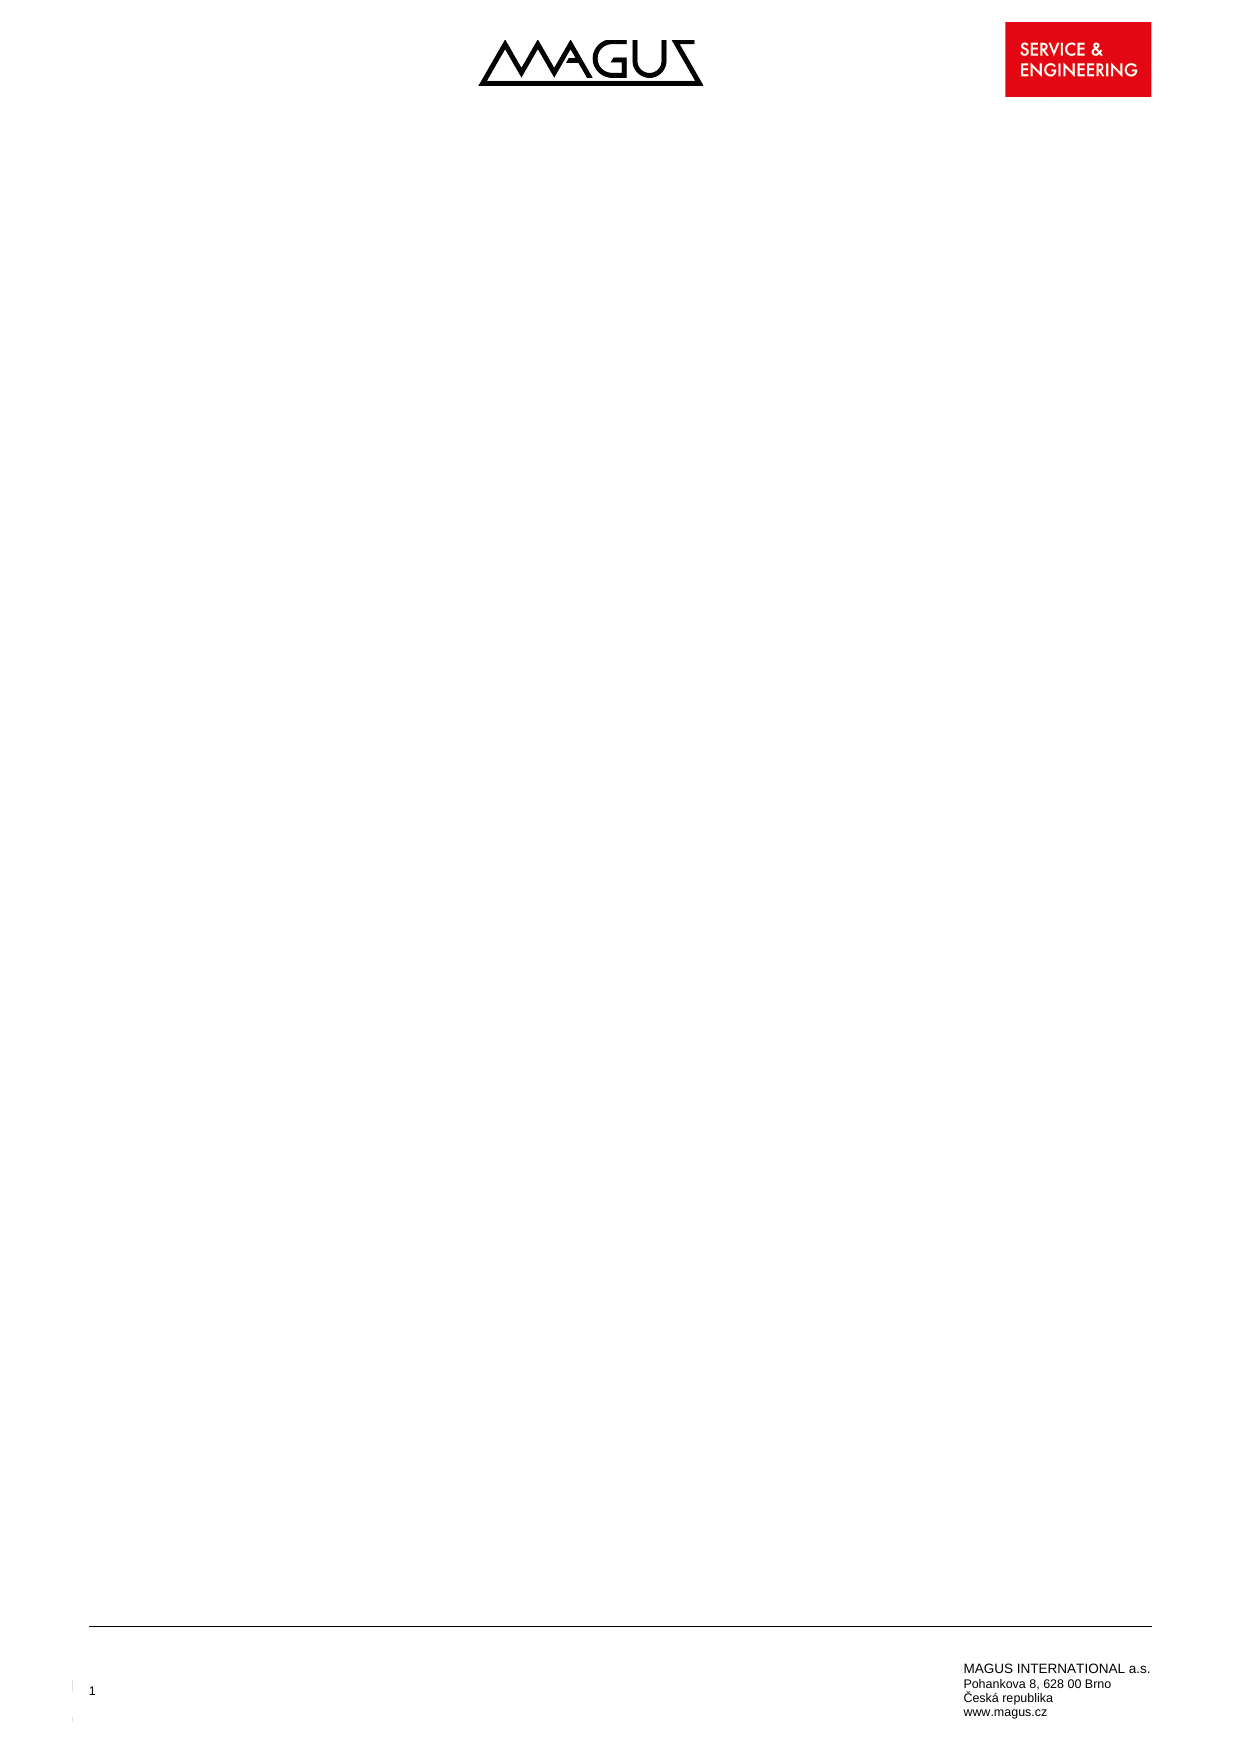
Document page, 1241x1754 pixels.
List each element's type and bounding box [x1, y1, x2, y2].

picture [1005, 22, 1152, 97]
picture [478, 40, 704, 86]
picture [71, 1660, 974, 1726]
